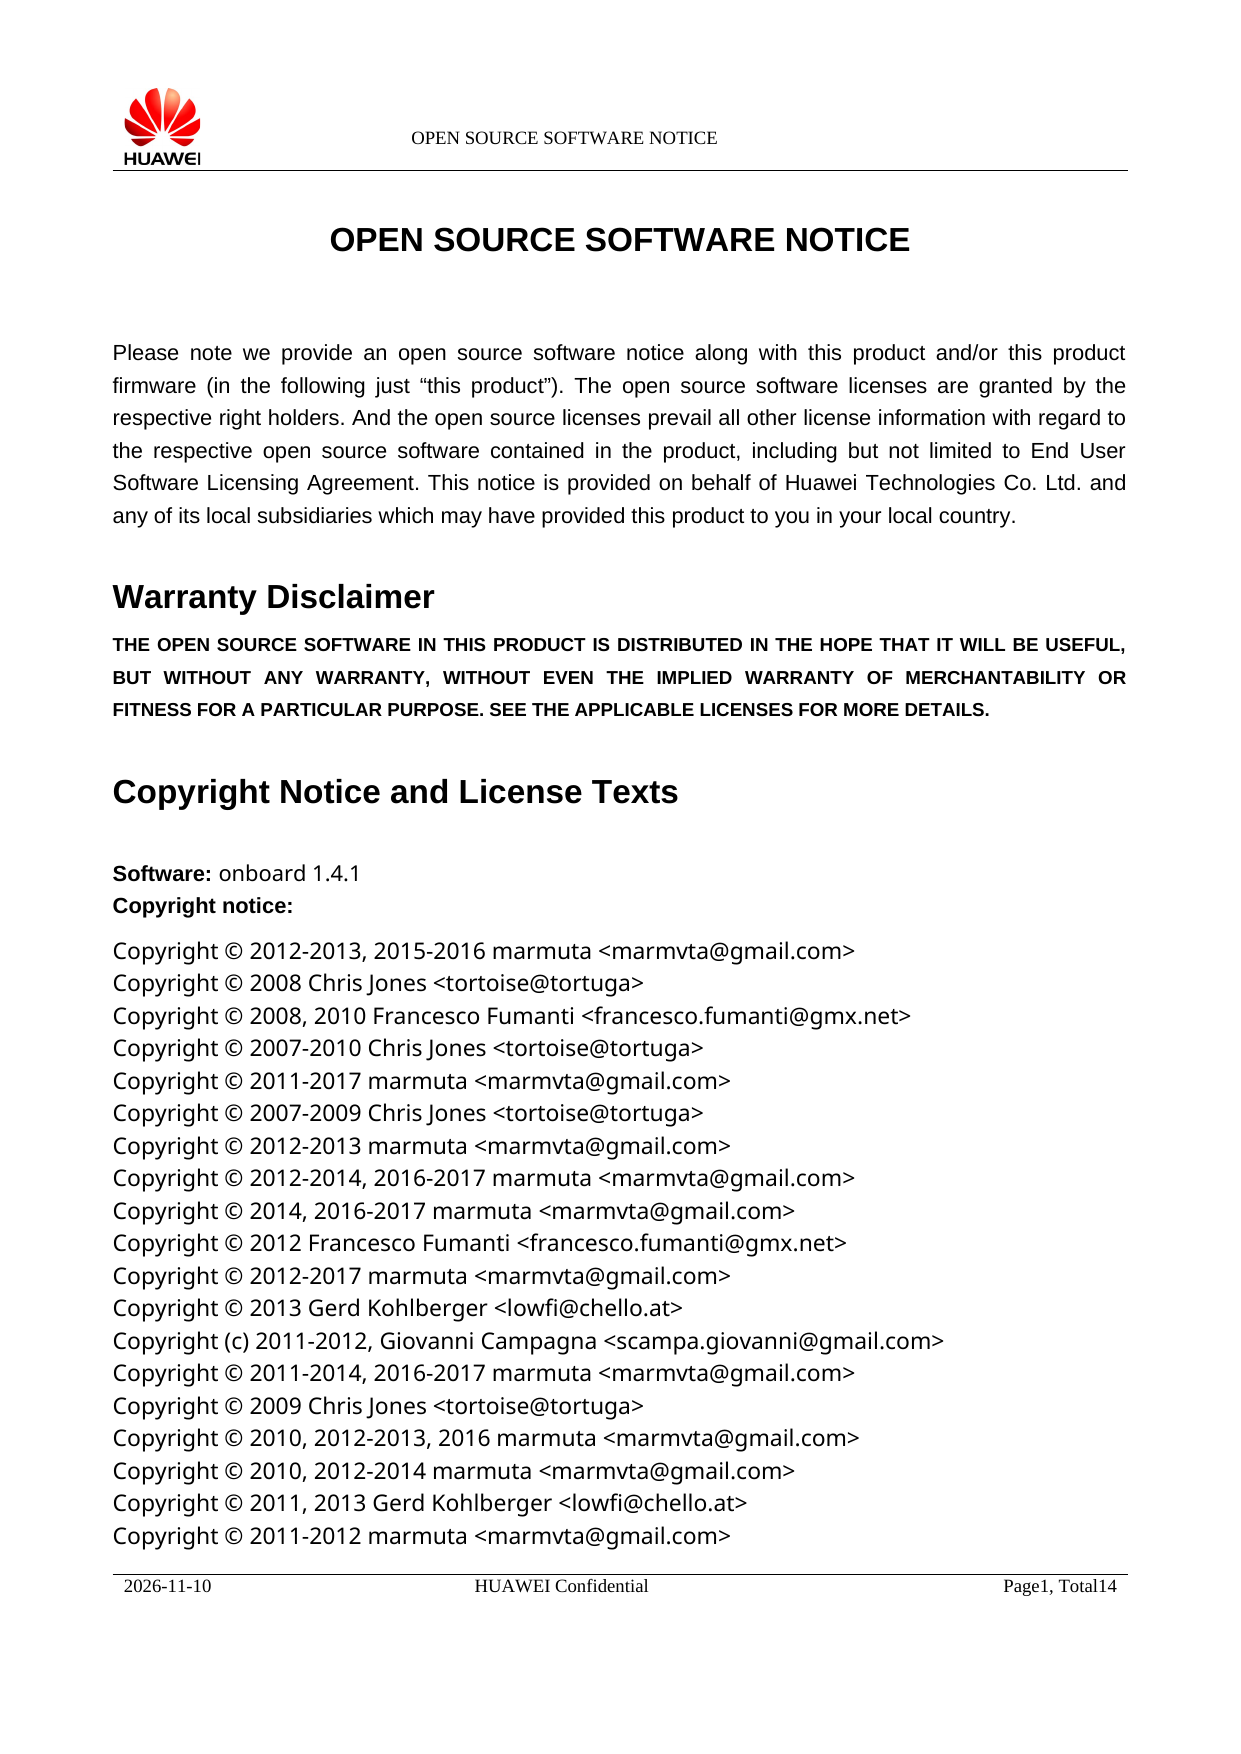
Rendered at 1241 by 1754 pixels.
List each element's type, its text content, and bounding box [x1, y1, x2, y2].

text OPEN SOURCE SOFTWARE NOTICE [112, 206, 1128, 271]
text Copyright Notice and License Texts [112, 759, 1128, 824]
title Software: onboard 1.4.1 [112, 856, 1128, 889]
text Please note we provide an open source software notice along with this product and/or this product firmware (in the following just “this product”). The open source software licenses are granted by the respective right holders. And the open source licenses prevail all other license information with regard to the respective open source software contained in the product, including but not limited to End User Software Licensing Agreement. This notice is provided on behalf of Huawei Technologies Co. Ltd. and any of its local subsidiaries which may have provided this product to you in your local country. [112, 336, 1128, 531]
text The open source software in this product is distributed in the hope that it will be useful, but WITHOUT ANY WARRANTY, without even the implied warranty of MERCHANTABILITY or FITNESS FOR A PARTICULAR PURPOSE. See the applicable licenses for more details. [112, 629, 1128, 726]
picture [124, 88, 201, 165]
text Copyright notice: [112, 889, 1128, 921]
text Warranty Disclaimer [112, 564, 1128, 629]
